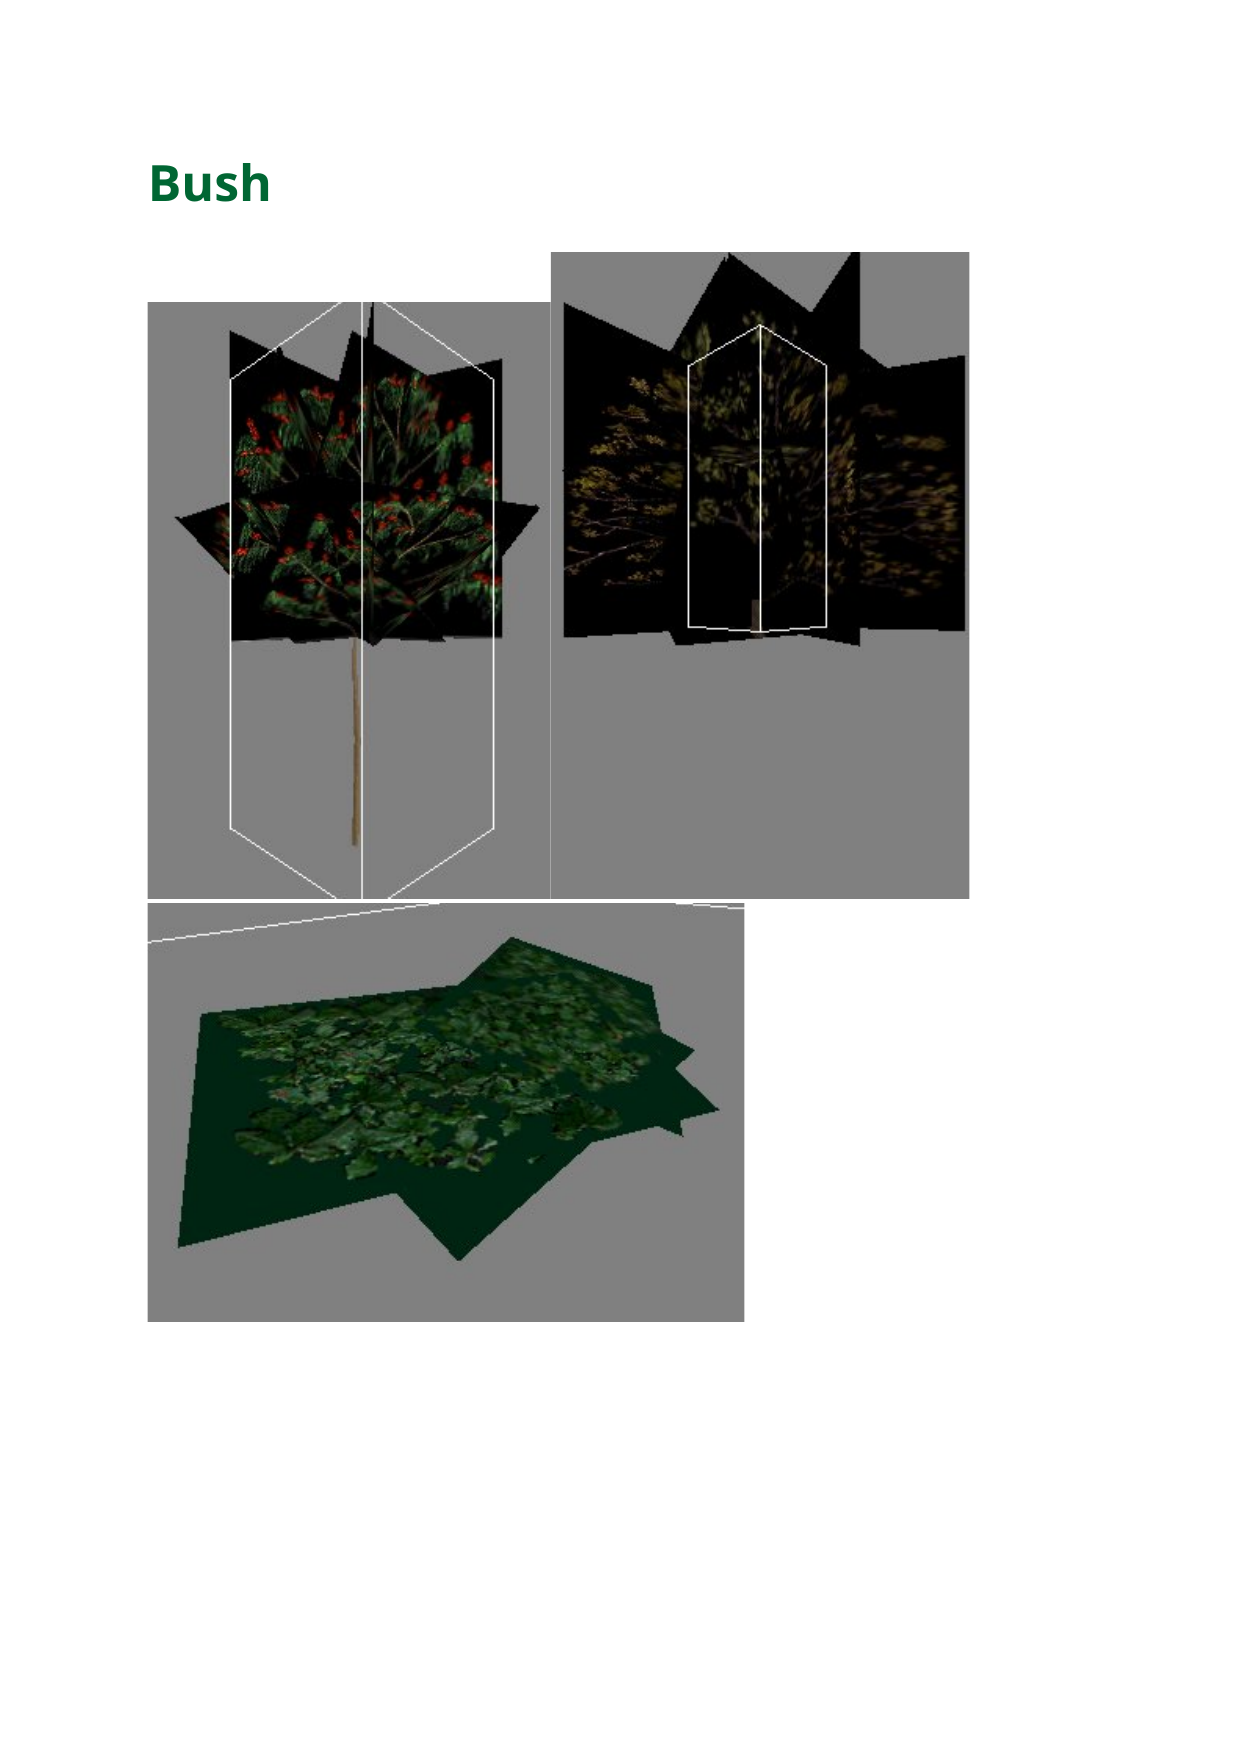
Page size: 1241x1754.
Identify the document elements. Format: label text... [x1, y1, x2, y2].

picture [147, 903, 745, 1322]
picture [147, 252, 970, 899]
